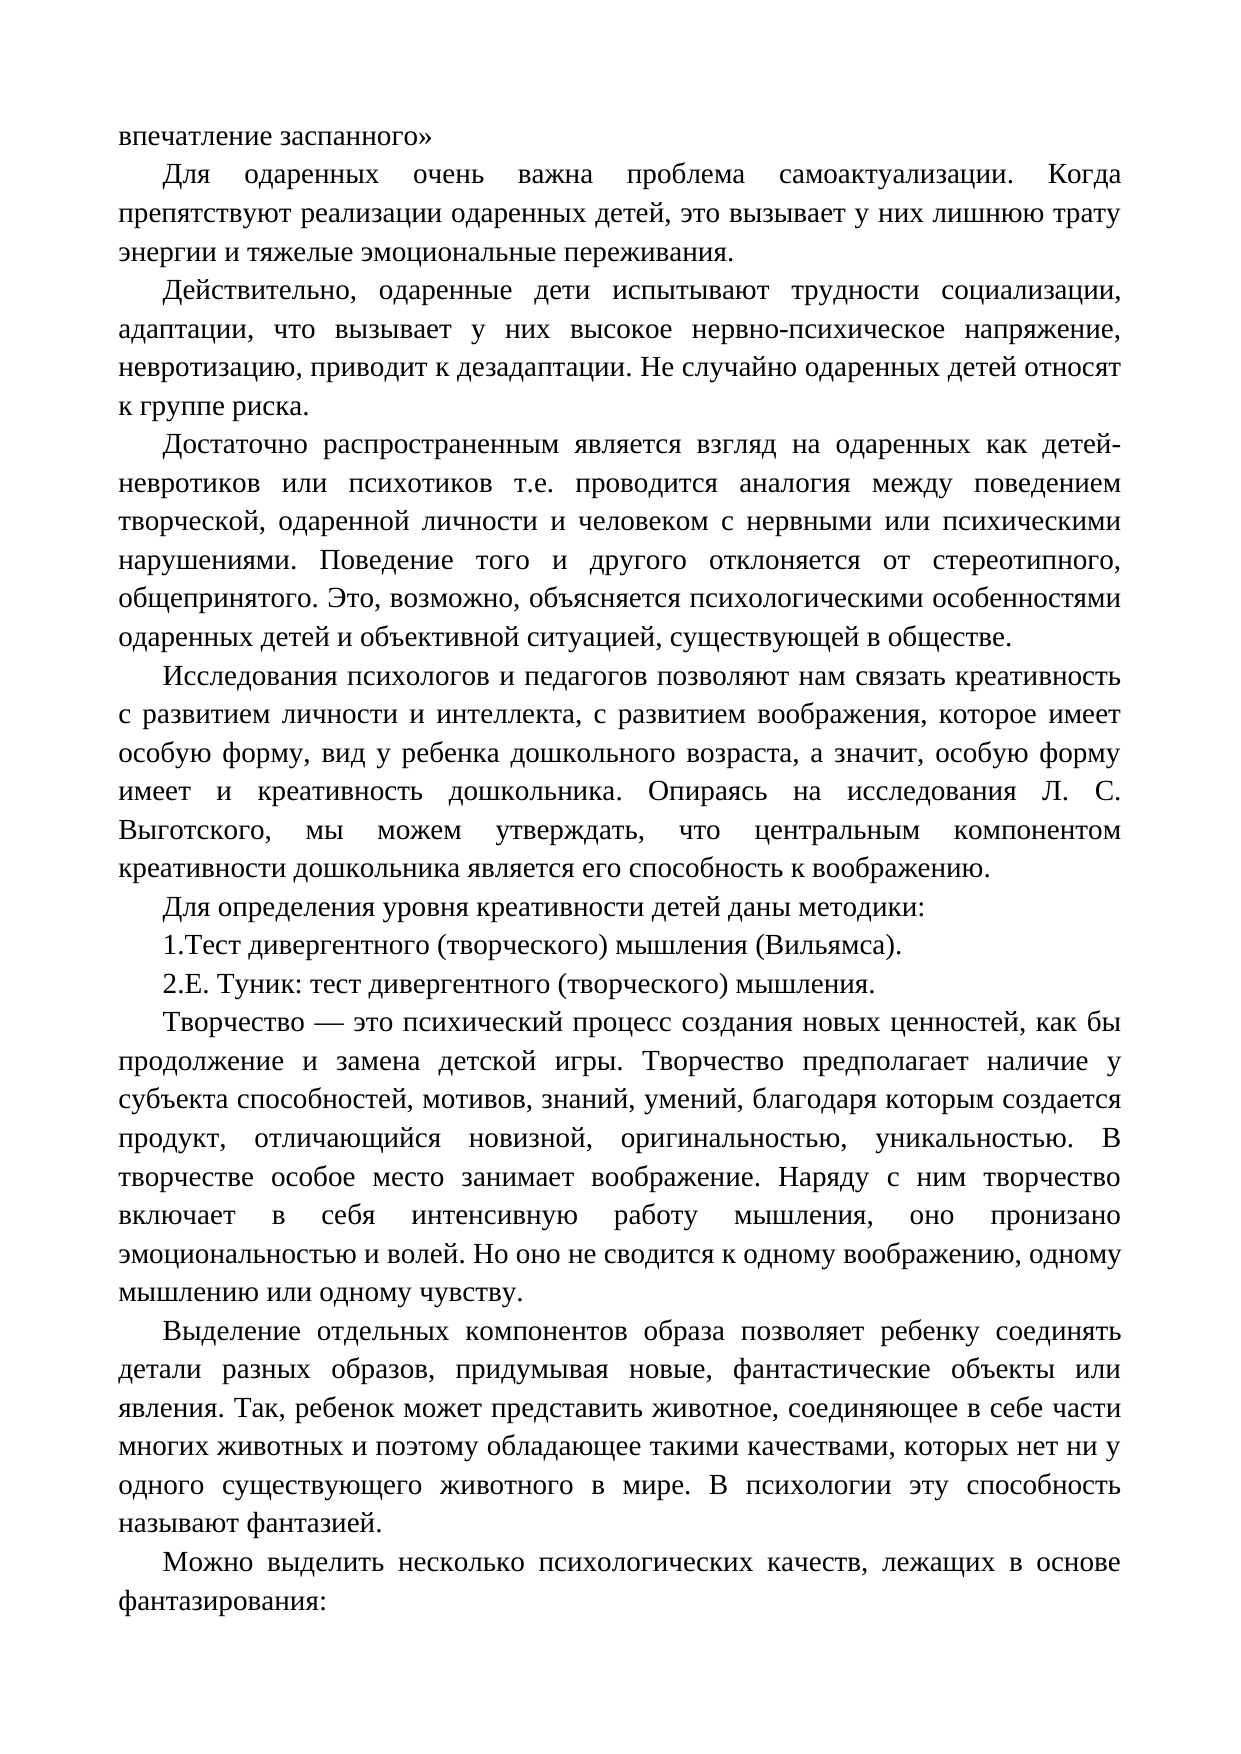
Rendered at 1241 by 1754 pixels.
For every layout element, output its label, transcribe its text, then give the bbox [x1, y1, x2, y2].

text Для одаренных очень важна проблема самоактуализации. Когда препятствуют реализации одаренных детей, это вызывает у них лишнюю трату энергии и тяжелые эмоциональные переживания. [118, 157, 1122, 267]
text Действительно, одаренные дети испытывают трудности социализации, адаптации, что вызывает у них высокое нервно-психическое напряжение, невротизацию, приводит к дезадаптации. Не случайно одаренных детей относят к группе риска. [118, 272, 1122, 421]
list Для определения уровня креативности детей даны методики: [118, 889, 1122, 922]
text Можно выделить несколько психологических качеств, лежащих в основе фантазирования: [118, 1544, 1122, 1616]
text Творчество — это психический процесс создания новых ценностей, как бы продолжение и замена детской игры. Творчество предполагает наличие у субъекта способностей, мотивов, знаний, умений, благодаря которым создается продукт, отличающийся новизной, оригинальностью, уникальностью. В творчестве особое место занимает воображение. Наряду с ним творчество включает в себя интенсивную работу мышления, оно пронизано эмоциональностью и волей. Но оно не сводится к одному воображению, одному мышлению или одному чувству. [118, 1004, 1122, 1308]
text Достаточно распространенным является взгляд на одаренных как детей-невротиков или психотиков т.е. проводится аналогия между поведением творческой, одаренной личности и человеком с нервными или психическими нарушениями. Поведение того и другого отклоняется от стереотипного, общепринятого. Это, возможно, объясняется психологическими особенностями одаренных детей и объективной ситуацией, существующей в обществе. [118, 426, 1122, 653]
list 1.Тест дивергентного (творческого) мышления (Вильямса). [162, 927, 1122, 961]
text Выделение отдельных компонентов образа позволяет ребенку соединять детали разных образов, придумывая новые, фантастические объекты или явления. Так, ребенок может представить животное, соединяющее в себе части многих животных и поэтому обладающее такими качествами, которых нет ни у одного существующего животного в мире. В психологии эту способность называют фантазией. [118, 1313, 1122, 1539]
text Исследования психологов и педагогов позволяют нам связать креативность с развитием личности и интеллекта, с развитием воображения, которое имеет особую форму, вид у ребенка дошкольного возраста, а значит, особую форму имеет и креативность дошкольника. Опираясь на исследования Л. С. Выготского, мы можем утверждать, что центральным компонентом креативности дошкольника является его способность к воображению. [118, 658, 1122, 884]
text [118, 118, 1122, 152]
list 2.Е. Туник: тест дивергентного (творческого) мышления. [162, 966, 1122, 999]
